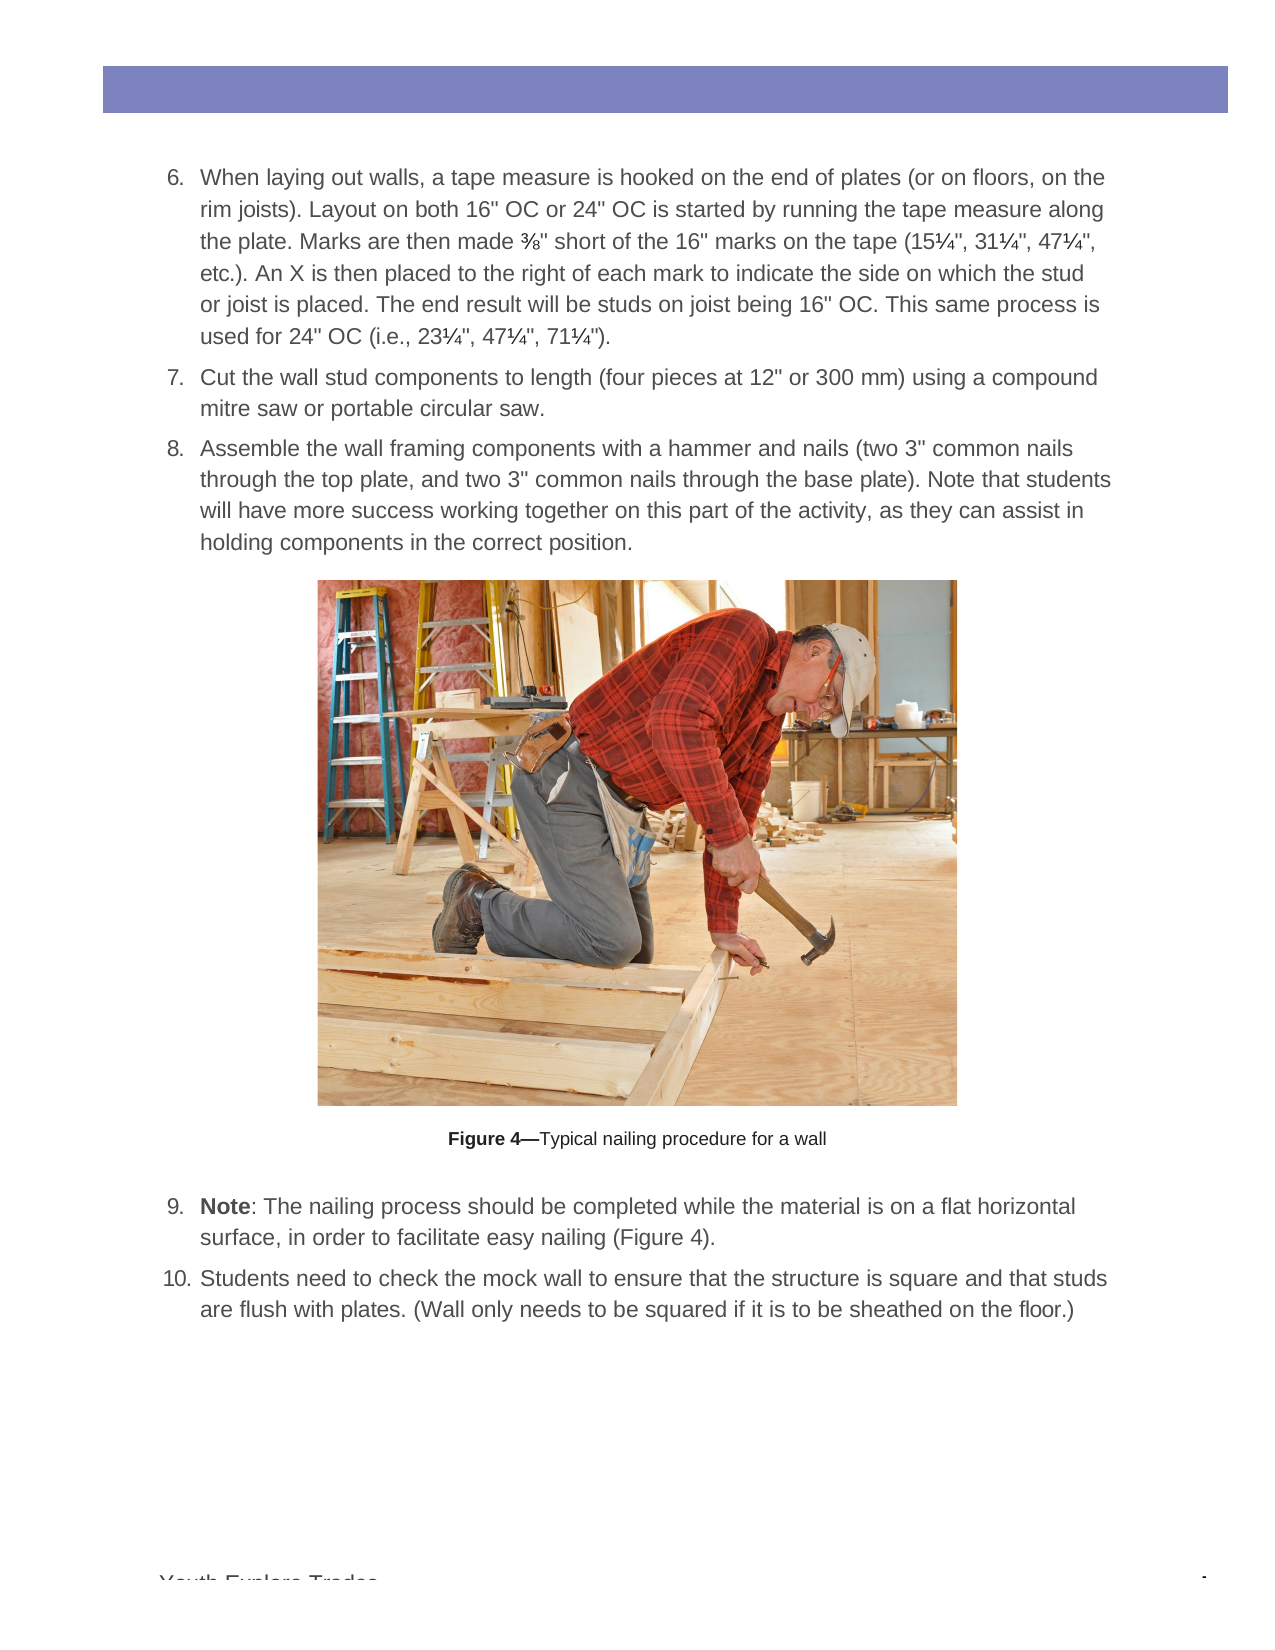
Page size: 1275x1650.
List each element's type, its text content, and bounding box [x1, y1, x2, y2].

text Figure 4—Typical nailing procedure for a wall [448, 1128, 1183, 1150]
list When laying out walls, a tape measure is hooked on the end of plates (or on floors, on the rim joists). Layout on both 16" OC or 24" OC is started by running the tape measure along the plate. Marks are then made ⅜" short of the 16" marks on the tape (15¼", 31¼", 47¼", etc.). An X is then placed to the right of each mark to indicate the side on which the stud or joist is placed. The end result will be studs on joist being 16" OC. This same process is used for 24" OC (i.e., 23¼", 47¼", 71¼"). [167, 164, 1108, 349]
list Cut the wall stud components to length (four pieces at 12" or 300 mm) using a compound mitre saw or portable circular saw. [167, 364, 1099, 421]
list Assemble the wall framing components with a hammer and nails (two 3" common nails through the top plate, and two 3" common nails through the base plate). Note that students will have more success working together on this part of the activity, as they can assist in holding components in the correct position. [167, 435, 1115, 555]
list Students need to check the mock wall to ensure that the structure is square and that studs are flush with plates. (Wall only needs to be squared if it is to be sheathed on the floor.) [162, 1264, 1108, 1322]
picture [317, 580, 958, 1106]
list Note: The nailing process should be completed while the material is on a flat horizontal surface, in order to facilitate easy nailing (Figure 4). [167, 1193, 1081, 1250]
